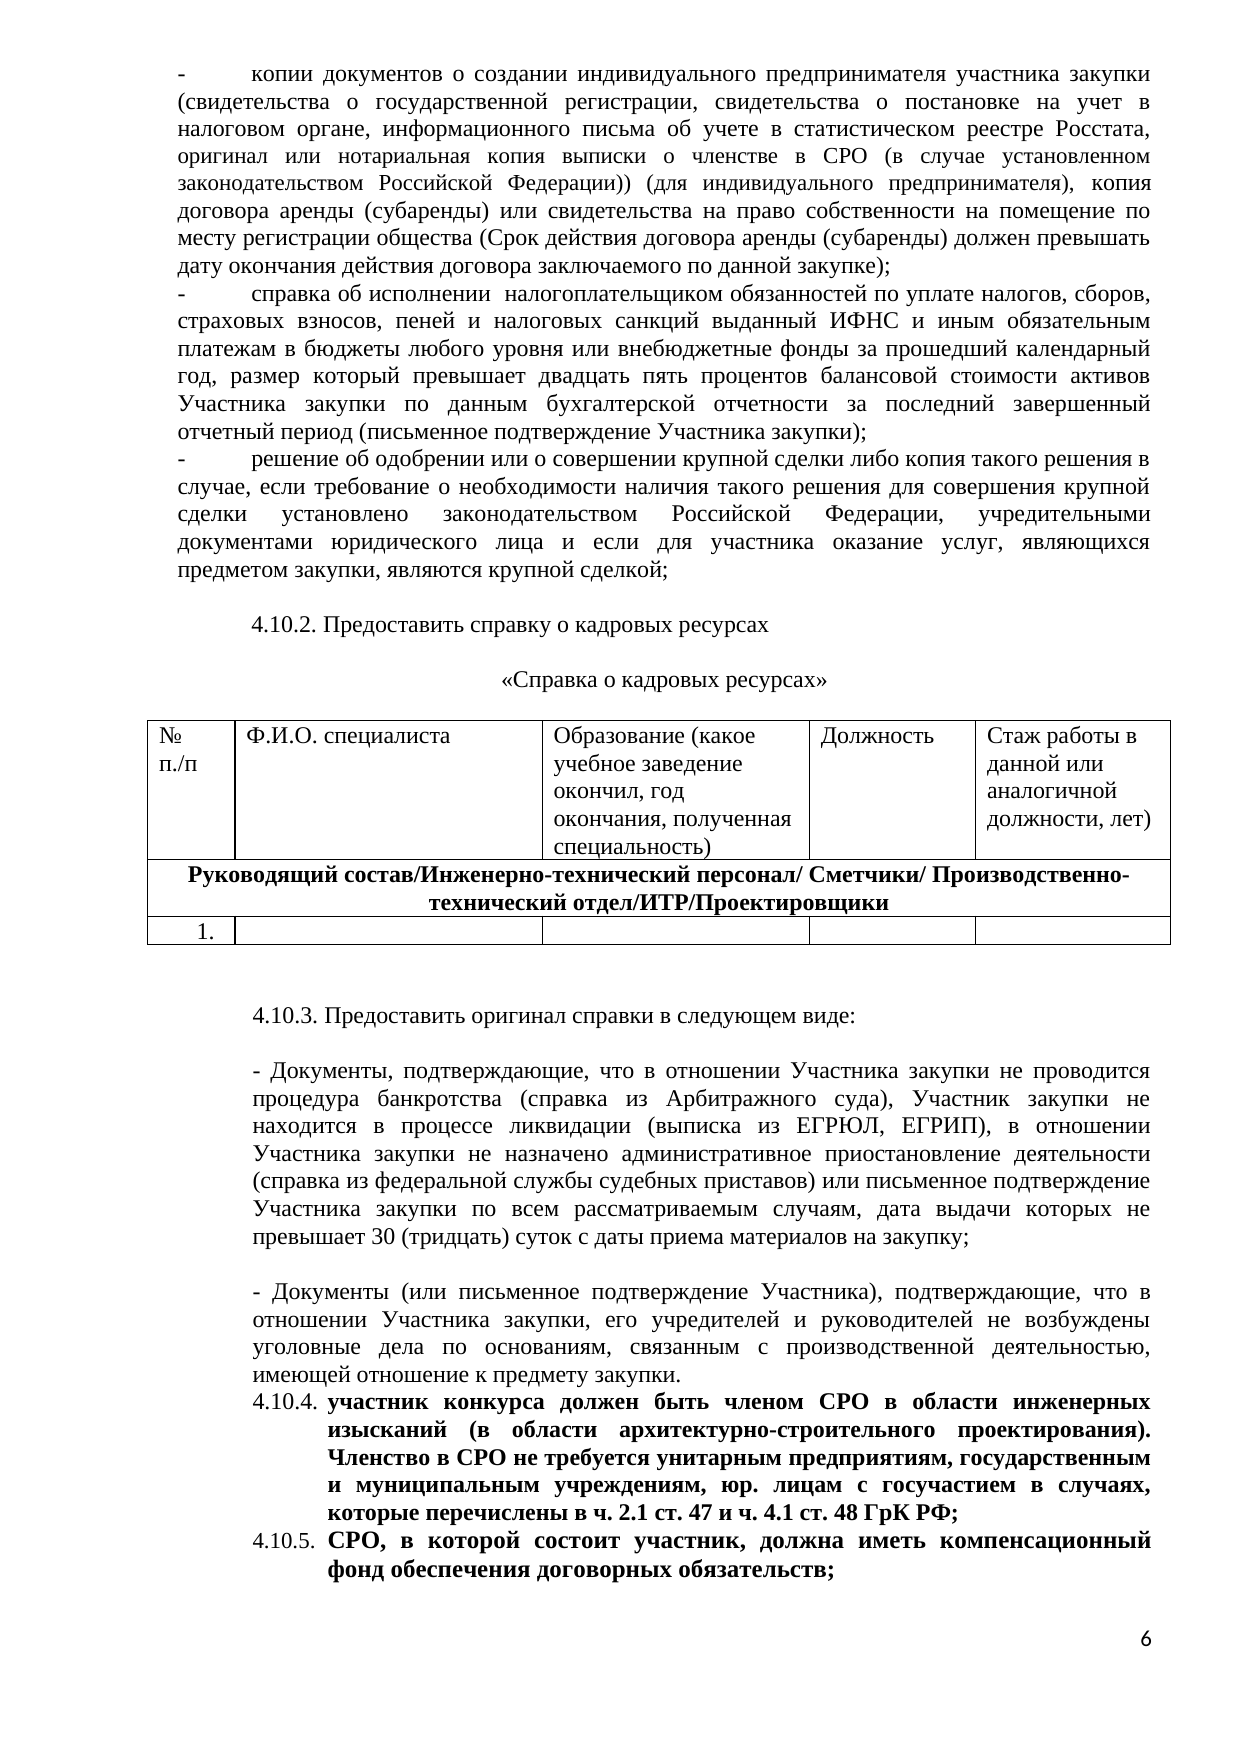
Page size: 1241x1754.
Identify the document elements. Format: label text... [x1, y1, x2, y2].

table_cell [148, 917, 234, 944]
table_header Должность [810, 721, 975, 859]
list копии документов о создании индивидуального предпринимателя участника закупки (свидетельства о государственной регистрации, свидетельства о постановке на учет в налоговом органе, информационного письма об учете в статистическом реестре Росстата, оригинал или нотариальная копия выписки о членстве в СРО (в случае установленном законодательством Российской Федерации)) (для индивидуального предпринимателя), копия договора аренды (субаренды) или свидетельства на право собственности на помещение по месту регистрации общества (Срок действия договора аренды (субаренды) должен превышать дату окончания действия договора заключаемого по данной закупке); [177, 59, 1152, 279]
table_header Ф.И.О. специалиста [236, 721, 542, 859]
list справка об исполнении налогоплательщиком обязанностей по уплате налогов, сборов, страховых взносов, пеней и налоговых санкций выданный ИФНС и иным обязательным платежам в бюджеты любого уровня или внебюджетные фонды за прошедший календарный год, размер который превышает двадцать пять процентов балансовой стоимости активов Участника закупки по данным бухгалтерской отчетности за последний завершенный отчетный период (письменное подтверждение Участника закупки); [177, 279, 1152, 444]
list СРО, в которой состоит участник, должна иметь компенсационный фонд обеспечения договорных обязательств; [252, 1525, 1152, 1583]
list - Документы, подтверждающие, что в отношении Участника закупки не проводится процедура банкротства (справка из Арбитражного суда), Участник закупки не находится в процессе ликвидации (выписка из ЕГРЮЛ, ЕГРИП), в отношении Участника закупки не назначено административное приостановление деятельности (справка из федеральной службы судебных приставов) или письменное подтверждение Участника закупки по всем рассматриваемым случаям, дата выдачи которых не превышает 30 (тридцать) суток с даты приема материалов на закупку; [252, 1056, 1152, 1249]
list решение об одобрении или о совершении крупной сделки либо копия такого решения в случае, если требование о необходимости наличия такого решения для совершения крупной сделки установлено законодательством Российской Федерации, учредительными документами юридического лица и если для участника оказание услуг, являющихся предметом закупки, являются крупной сделкой; [177, 444, 1152, 582]
table_header № п./п [148, 721, 234, 859]
table_cell [236, 917, 542, 944]
table_cell [810, 917, 975, 944]
table_cell Руководящий состав/Инженерно-технический персонал/ Сметчики/ Производственно-технический отдел/ИТР/Проектировщики [148, 860, 1170, 916]
text 4.10.2. Предоставить справку о кадровых ресурсах [251, 610, 1152, 637]
list участник конкурса должен быть членом СРО в области инженерных изысканий (в области архитектурно-строительного проектирования). Членство в СРО не требуется унитарным предприятиям, государственным и муниципальным учреждениям, юр. лицам с госучастием в случаях, которые перечислены в ч. 2.1 ст. 47 и ч. 4.1 ст. 48 ГрК РФ; [252, 1387, 1152, 1525]
table_header Образование (какое учебное заведение окончил, год окончания, полученная специальность) [543, 721, 809, 859]
table_cell [976, 917, 1170, 944]
list - Документы (или письменное подтверждение Участника), подтверждающие, что в отношении Участника закупки, его учредителей и руководителей не возбуждены уголовные дела по основаниям, связанным с производственной деятельностью, имеющей отношение к предмету закупки. [252, 1277, 1152, 1387]
table_cell [543, 917, 809, 944]
text 4.10.3. Предоставить оригинал справки в следующем виде: [252, 1001, 1152, 1028]
text «Справка о кадровых ресурсах» [177, 665, 1152, 693]
table_header Стаж работы в данной или аналогичной должности, лет) [976, 721, 1170, 859]
